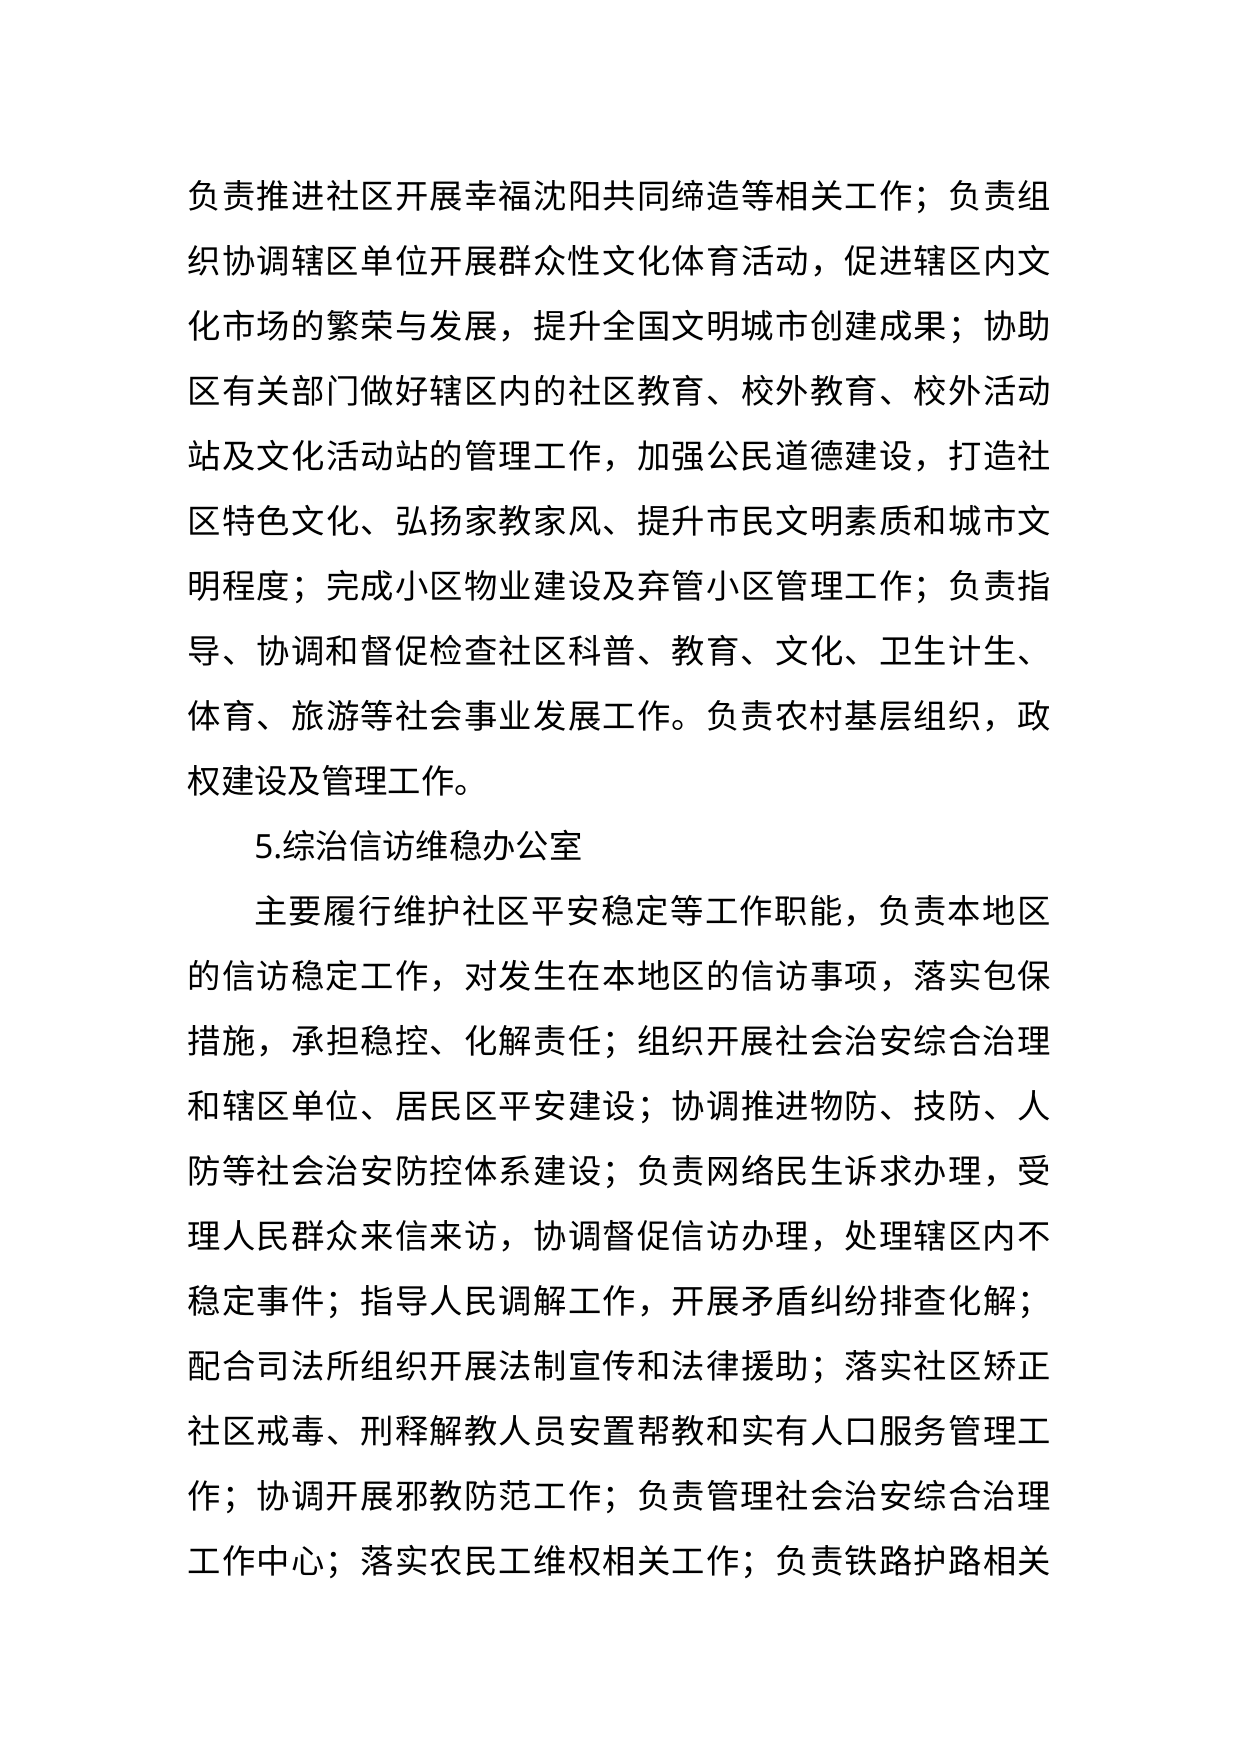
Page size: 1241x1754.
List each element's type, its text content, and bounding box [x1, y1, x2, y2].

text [187, 877, 1053, 1592]
text 5.综治信访维稳办公室 [187, 812, 1053, 877]
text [187, 162, 1053, 812]
